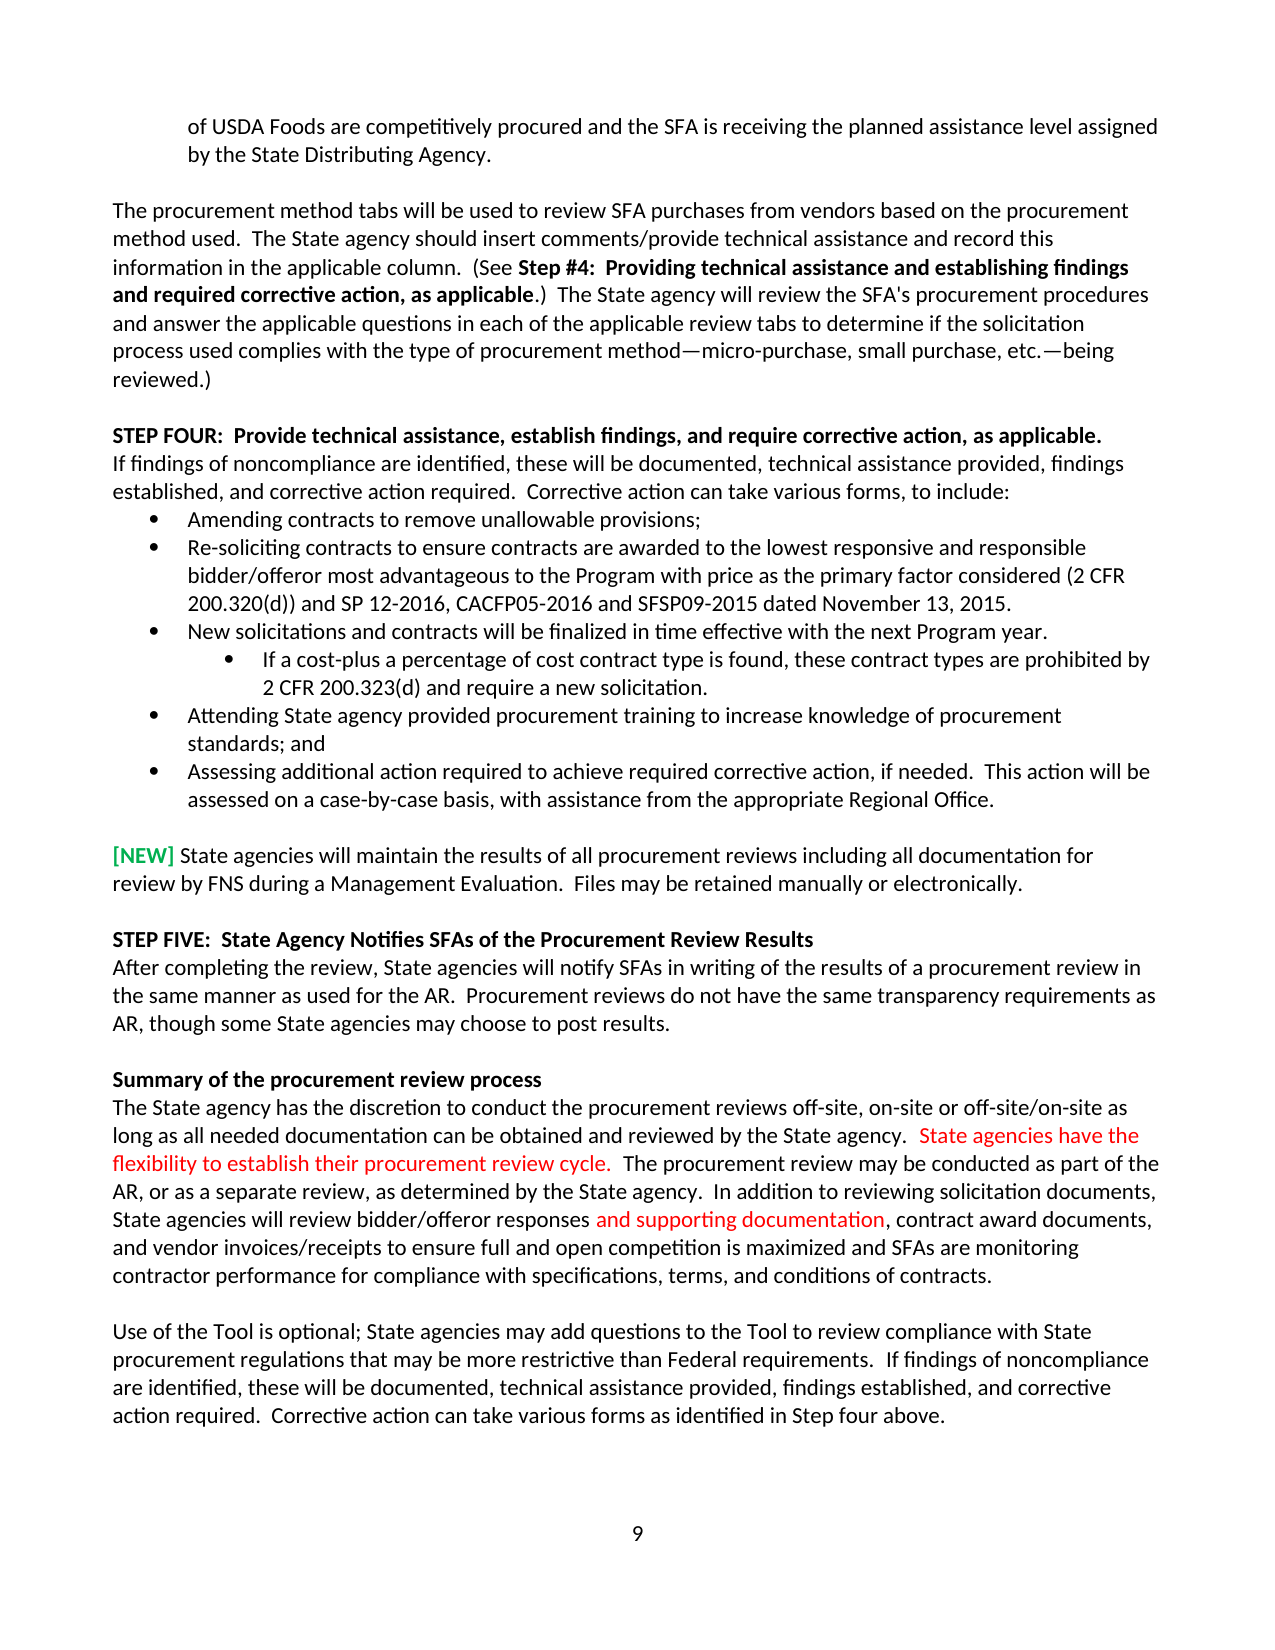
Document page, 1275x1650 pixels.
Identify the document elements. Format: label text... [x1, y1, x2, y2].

list Assessing additional action required to achieve required corrective action, if needed. This action will be assessed on a case-by-case basis, with assistance from the appropriate Regional Office. [150, 757, 1162, 813]
text The procurement method tabs will be used to review SFA purchases from vendors based on the procurement method used. The State agency should insert comments/provide technical assistance and record this information in the applicable column. (See Step #4: Providing technical assistance and establishing findings and required corrective action, as applicable.) The State agency will review the SFA's procurement procedures and answer the applicable questions in each of the applicable review tabs to determine if the solicitation process used complies with the type of procurement method—micro-purchase, small purchase, etc.—being reviewed.) [112, 197, 1162, 393]
text Use of the Tool is optional; State agencies may add questions to the Tool to review compliance with State procurement regulations that may be more restrictive than Federal requirements. If findings of noncompliance are identified, these will be documented, technical assistance provided, findings established, and corrective action required. Corrective action can take various forms as identified in Step four above. [112, 1317, 1162, 1429]
text STEP FIVE: State Agency Notifies SFAs of the Procurement Review Results [112, 925, 1162, 953]
text After completing the review, State agencies will notify SFAs in writing of the results of a procurement review in the same manner as used for the AR. Procurement reviews do not have the same transparency requirements as AR, though some State agencies may choose to post results. [112, 953, 1162, 1037]
list Re-soliciting contracts to ensure contracts are awarded to the lowest responsive and responsible bidder/offeror most advantageous to the Program with price as the primary factor considered (2 CFR 200.320(d)) and SP 12-2016, CACFP05-2016 and SFSP09-2015 dated November 13, 2015. [150, 533, 1162, 617]
list If a cost-plus a percentage of cost contract type is found, these contract types are prohibited by 2 CFR 200.323(d) and require a new solicitation. [225, 645, 1162, 701]
text If findings of noncompliance are identified, these will be documented, technical assistance provided, findings established, and corrective action required. Corrective action can take various forms, to include: [112, 449, 1162, 505]
text STEP FOUR: Provide technical assistance, establish findings, and require corrective action, as applicable. [112, 421, 1162, 449]
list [150, 112, 1162, 168]
list Attending State agency provided procurement training to increase knowledge of procurement standards; and [150, 701, 1162, 757]
text Summary of the procurement review process [112, 1065, 1162, 1093]
text [NEW] State agencies will maintain the results of all procurement reviews including all documentation for review by FNS during a Management Evaluation. Files may be retained manually or electronically. [112, 841, 1162, 897]
text The State agency has the discretion to conduct the procurement reviews off-site, on-site or off-site/on-site as long as all needed documentation can be obtained and reviewed by the State agency. State agencies have the flexibility to establish their procurement review cycle. The procurement review may be conducted as part of the AR, or as a separate review, as determined by the State agency. In addition to reviewing solicitation documents, State agencies will review bidder/offeror responses and supporting documentation, contract award documents, and vendor invoices/receipts to ensure full and open competition is maximized and SFAs are monitoring contractor performance for compliance with specifications, terms, and conditions of contracts. [112, 1093, 1162, 1289]
list Amending contracts to remove unallowable provisions; [150, 505, 1162, 533]
list New solicitations and contracts will be finalized in time effective with the next Program year. [150, 617, 1162, 645]
